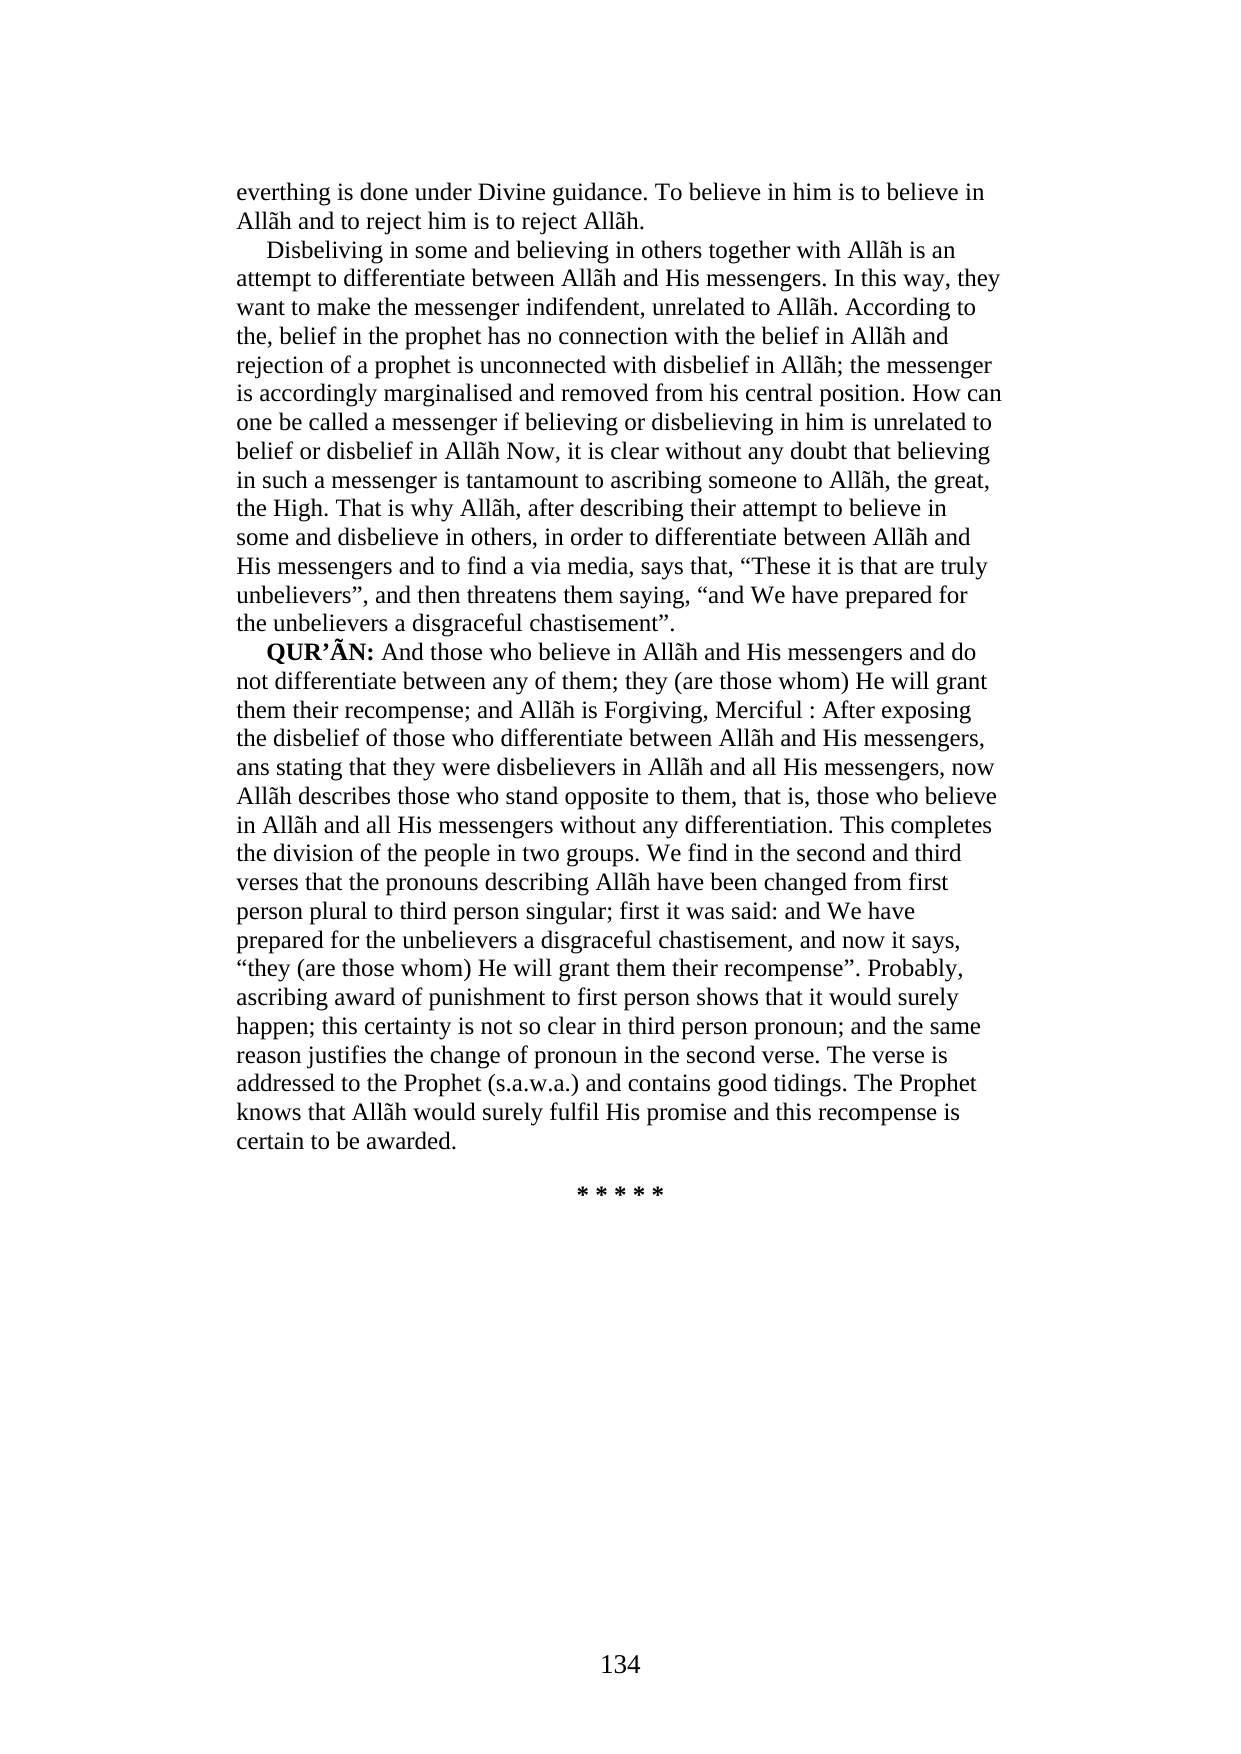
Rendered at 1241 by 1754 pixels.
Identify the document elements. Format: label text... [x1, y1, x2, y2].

text QUR’ÃN: And those who believe in Allãh and His messengers and do not differentiate between any of them; they (are those whom) He will grant them their recompense; and Allãh is Forgiving, Merciful : After exposing the disbelief of those who differentiate between Allãh and His messengers, ans stating that they were disbelievers in Allãh and all His messengers, now Allãh describes those who stand opposite to them, that is, those who believe in Allãh and all His messengers without any differentiation. This completes the division of the people in two groups. We find in the second and third verses that the pronouns describing Allãh have been changed from first person plural to third person singular; first it was said: and We have prepared for the unbelievers a disgraceful chastisement, and now it says, “they (are those whom) He will grant them their recompense”. Probably, ascribing award of punishment to first person shows that it would surely happen; this certainty is not so clear in third person pronoun; and the same reason justifies the change of pronoun in the second verse. The verse is addressed to the Prophet (s.a.w.a.) and contains good tidings. The Prophet knows that Allãh would surely fulfil His promise and this recompense is certain to be awarded. [236, 637, 1004, 1155]
text * * * * * [236, 1180, 1004, 1208]
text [236, 177, 1004, 235]
text Disbeliving in some and believing in others together with Allãh is an attempt to differentiate between Allãh and His messengers. In this way, they want to make the messenger indifendent, unrelated to Allãh. According to the, belief in the prophet has no connection with the belief in Allãh and rejection of a prophet is unconnected with disbelief in Allãh; the messenger is accordingly marginalised and removed from his central position. How can one be called a messenger if believing or disbelieving in him is unrelated to belief or disbelief in Allãh Now, it is clear without any doubt that believing in such a messenger is tantamount to ascribing someone to Allãh, the great, the High. That is why Allãh, after describing their attempt to believe in some and disbelieve in others, in order to differentiate between Allãh and His messengers and to find a via media, says that, “These it is that are truly unbelievers”, and then threatens them saying, “and We have prepared for the unbelievers a disgraceful chastisement”. [236, 235, 1004, 637]
